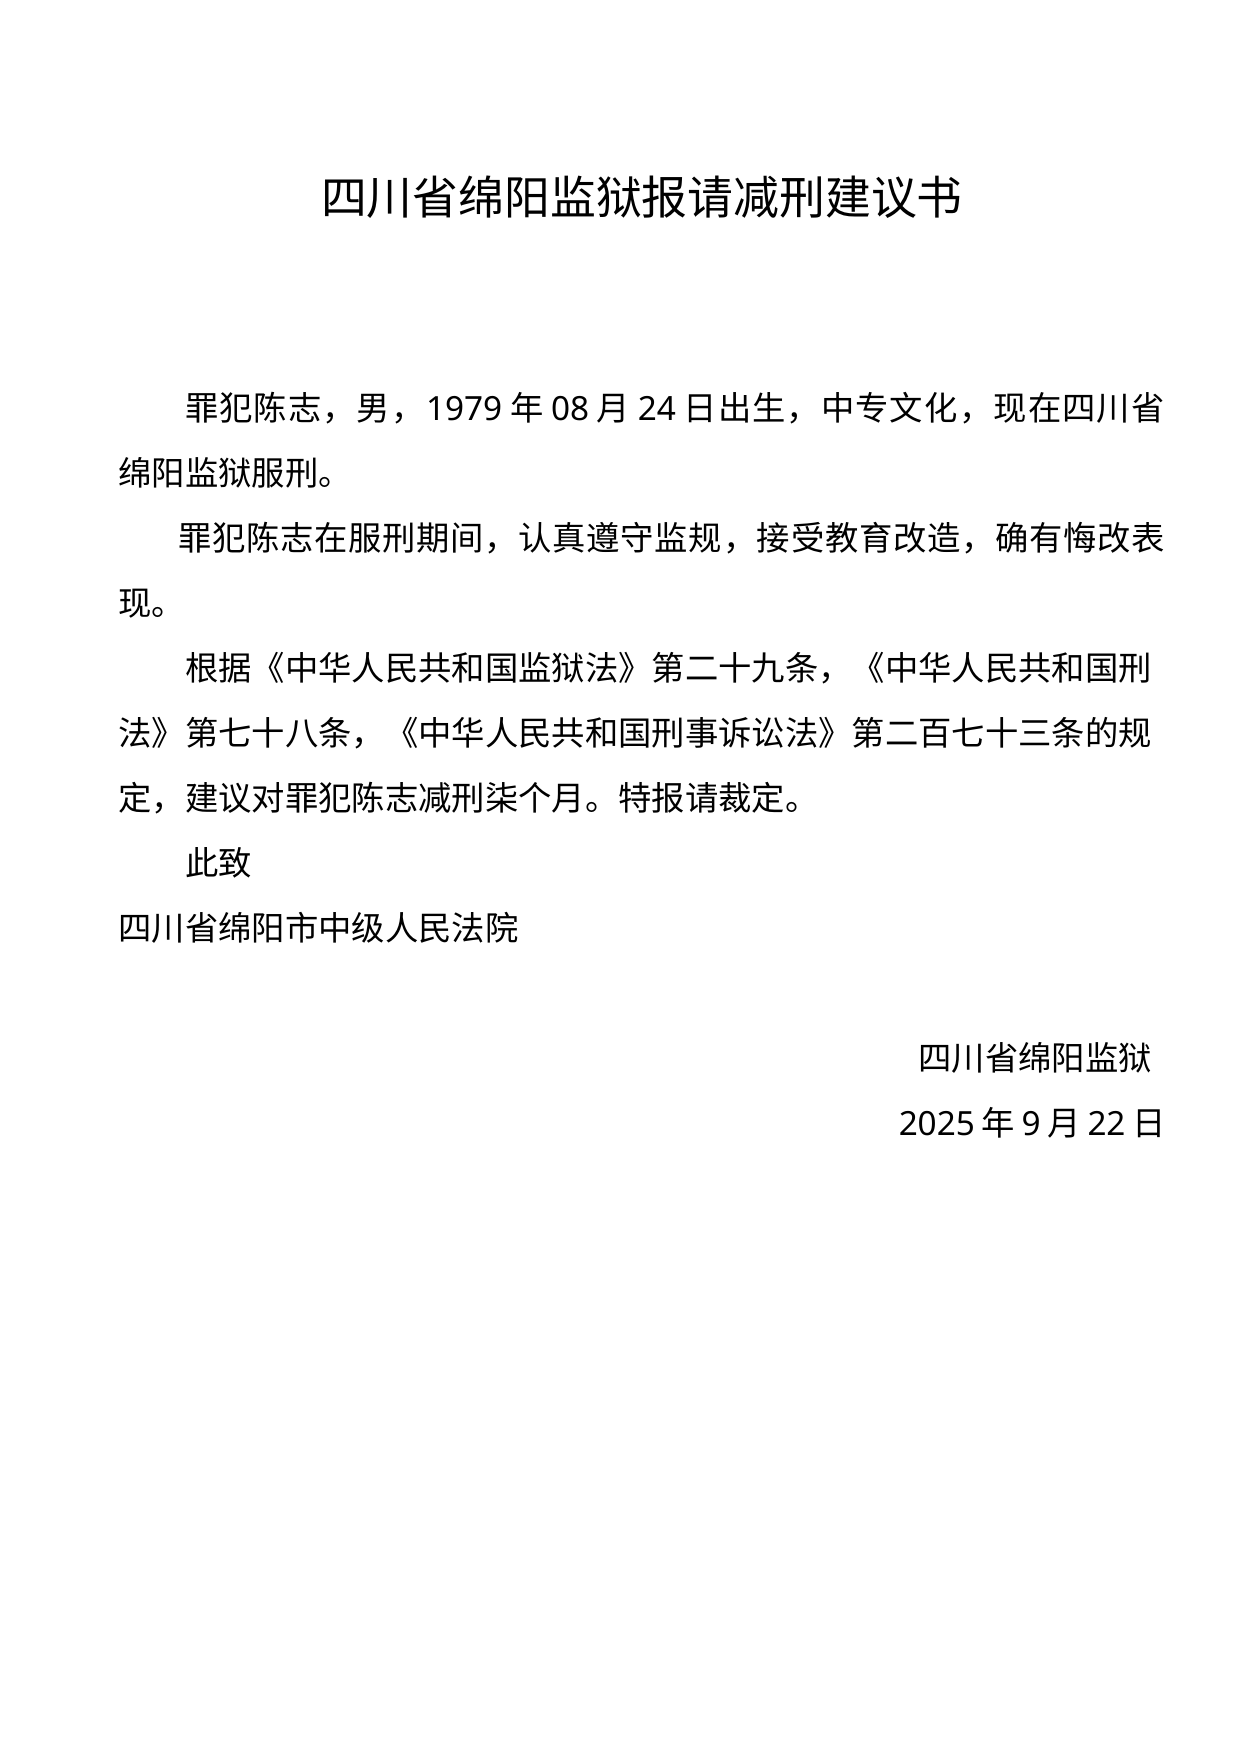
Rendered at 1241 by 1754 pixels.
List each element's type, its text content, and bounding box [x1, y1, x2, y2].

text 四川省绵阳监狱 [118, 1023, 1165, 1088]
text 四川省绵阳市中级人民法院 [118, 893, 1165, 958]
text 根据《中华人民共和国监狱法》第二十九条，《中华人民共和国刑法》第七十八条，《中华人民共和国刑事诉讼法》第二百七十三条的规定，建议对罪犯陈志减刑柒个月。特报请裁定。 [118, 633, 1165, 828]
text 罪犯陈志在服刑期间，认真遵守监规，接受教育改造，确有悔改表现。 [118, 503, 1165, 633]
text 2025年9月22日 [118, 1088, 1165, 1153]
text 四川省绵阳监狱报请减刑建议书 [118, 146, 1165, 243]
text 此致 [118, 828, 1165, 893]
text 罪犯陈志，男，1979年08月24日出生，中专文化，现在四川省绵阳监狱服刑。 [118, 373, 1165, 503]
